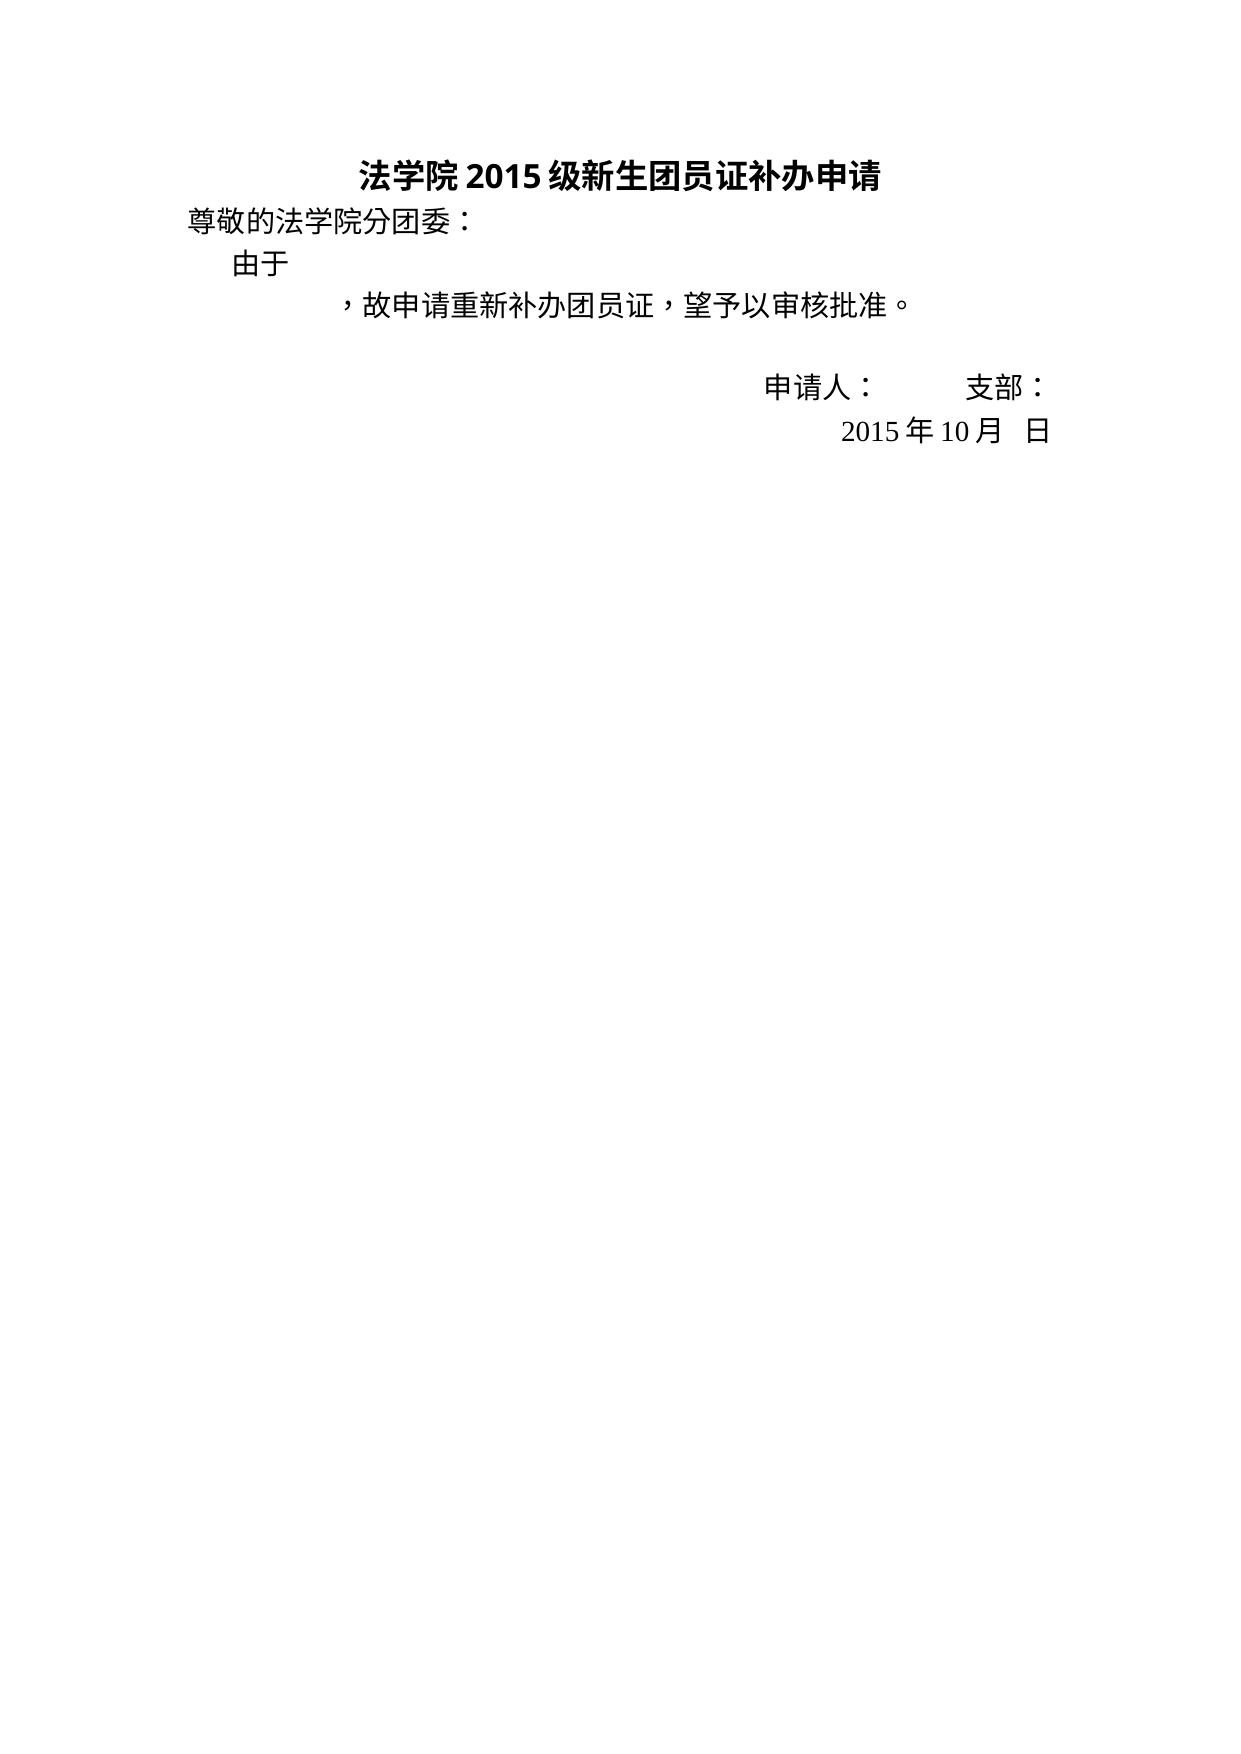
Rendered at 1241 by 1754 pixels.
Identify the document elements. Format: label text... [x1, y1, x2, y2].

text 由于 [187, 241, 1053, 283]
text 申请人： 支部： [187, 365, 1053, 407]
text 尊敬的法学院分团委： [187, 198, 1053, 241]
text ，故申请重新补办团员证，望予以审核批准。 [187, 283, 1053, 325]
text 2015年10月 日 [187, 407, 1053, 449]
text 法学院2015级新生团员证补办申请 [187, 150, 1053, 198]
